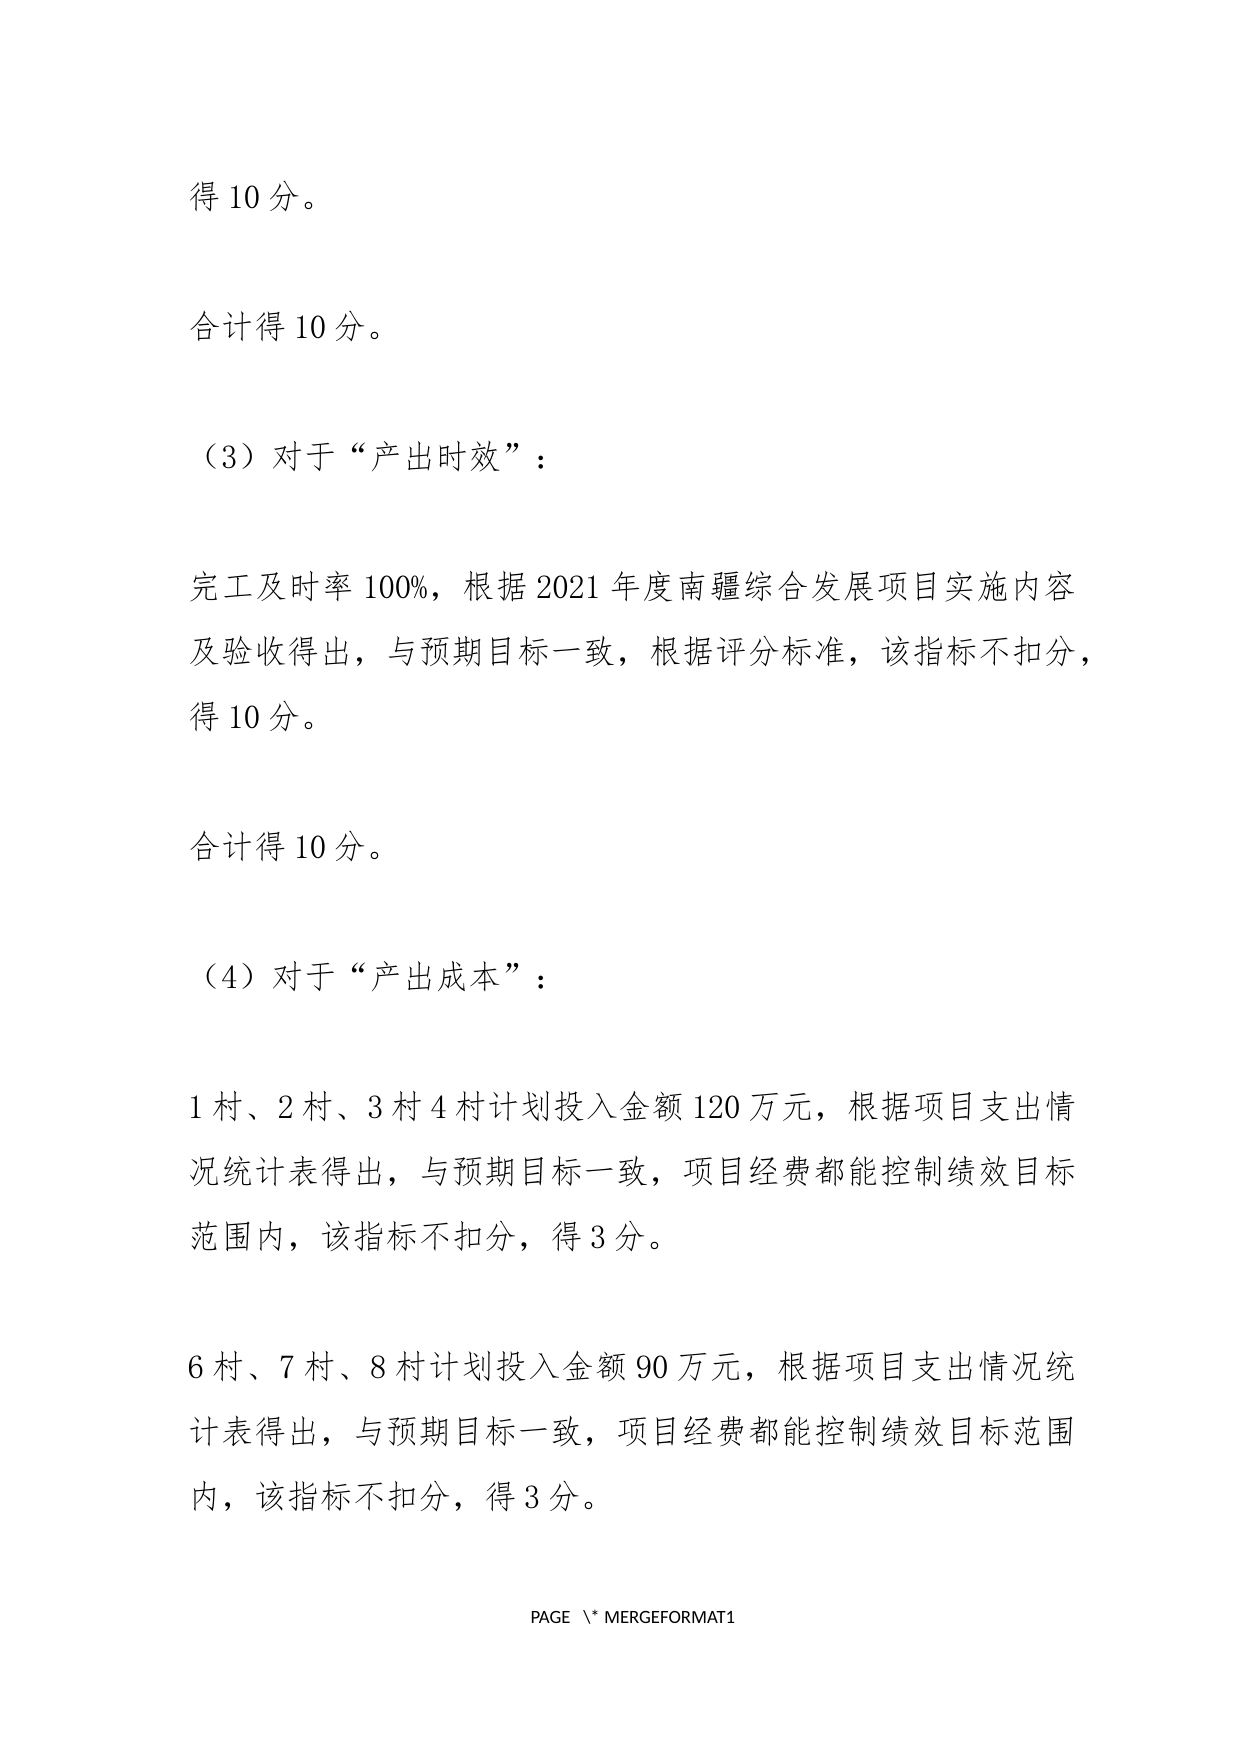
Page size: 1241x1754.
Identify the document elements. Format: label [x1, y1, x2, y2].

text [187, 162, 1078, 1527]
